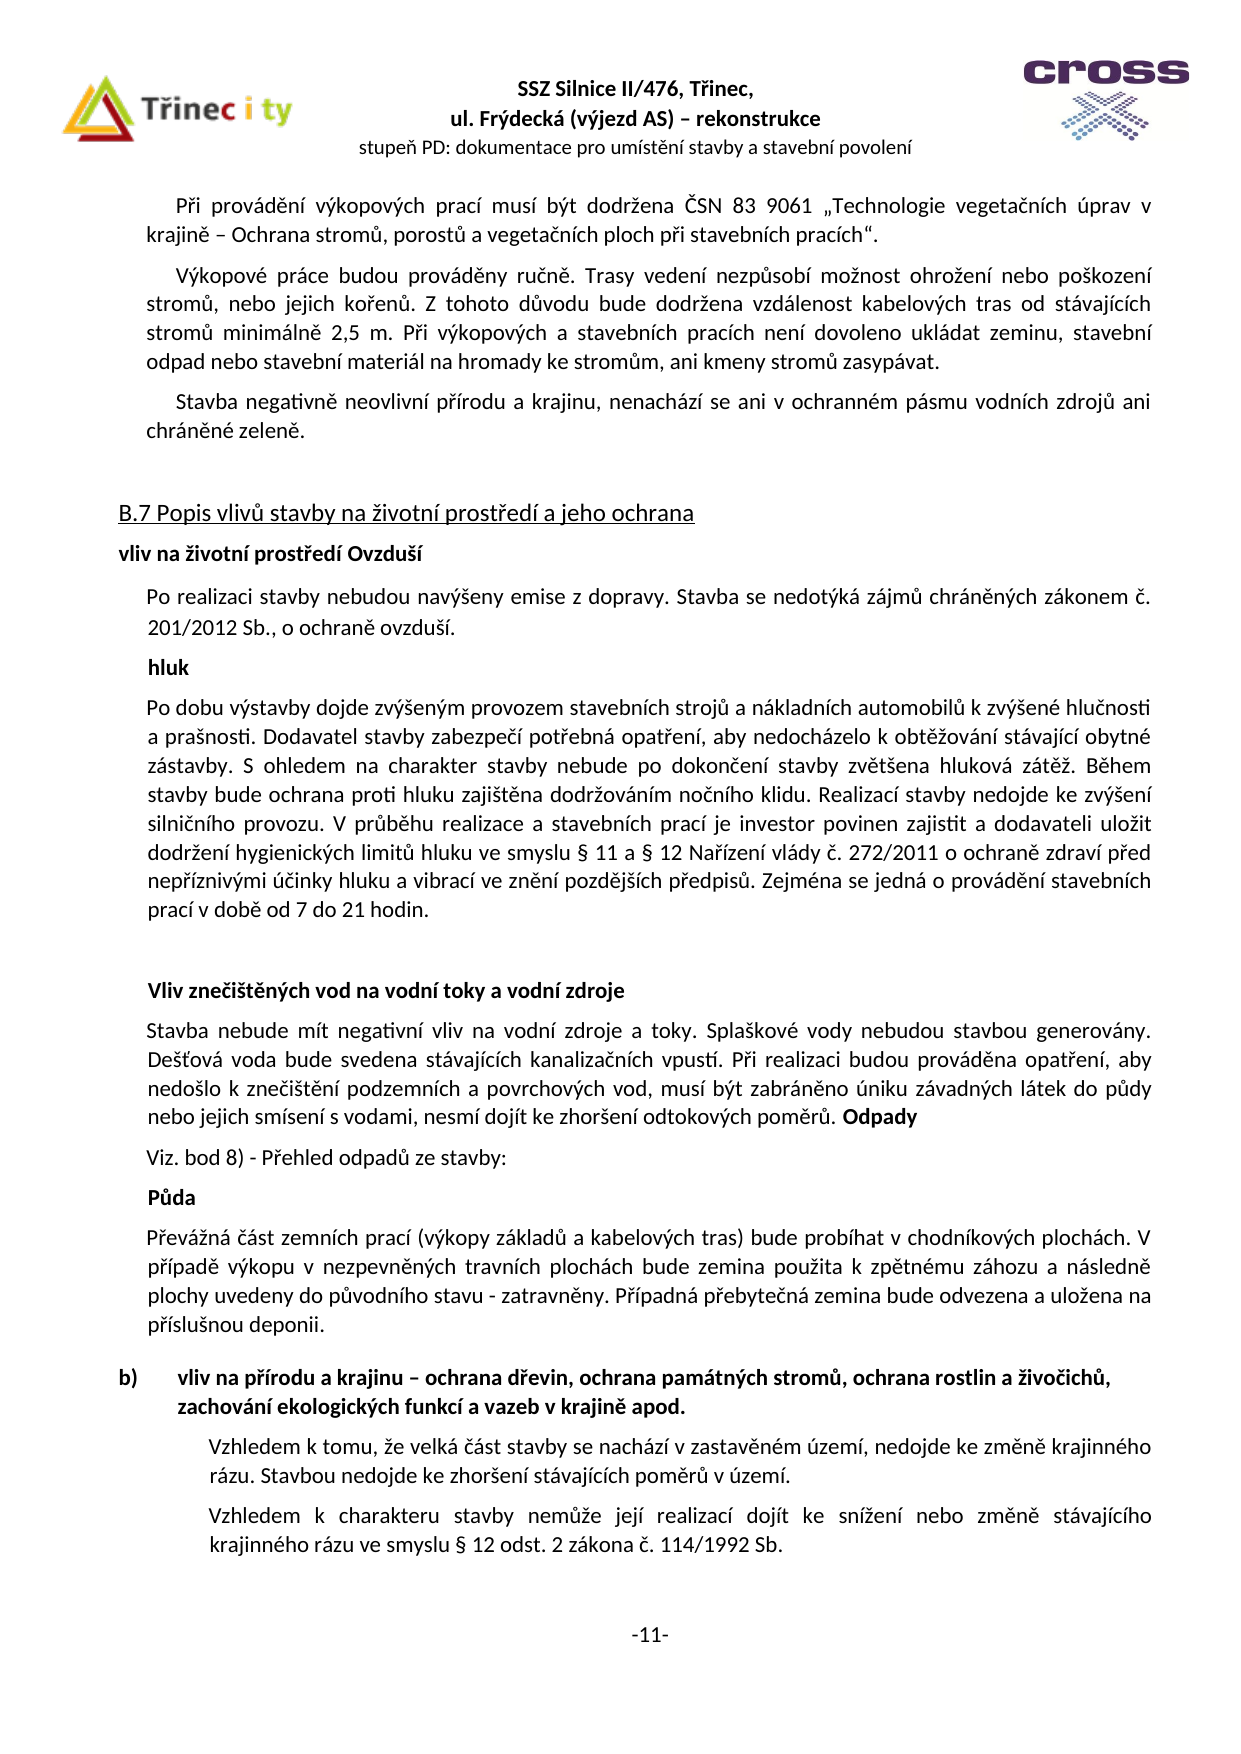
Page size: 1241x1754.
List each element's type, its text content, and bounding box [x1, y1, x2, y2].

text Stavba nebude mít negativní vliv na vodní zdroje a toky. Splaškové vody nebudou stavbou generovány. Dešťová voda bude svedena stávajících kanalizačních vpustí. Při realizaci budou prováděna opatření, aby nedošlo k znečištění podzemních a povrchových vod, musí být zabráněno úniku závadných látek do půdy nebo jejich smísení s vodami, nesmí dojít ke zhoršení odtokových poměrů. Odpady [146, 1016, 1153, 1131]
text Půda [148, 1183, 1153, 1211]
text vliv na životní prostředí Ovzduší [118, 539, 482, 567]
text Vliv znečištěných vod na vodní toky a vodní zdroje [148, 976, 1153, 1004]
subtitle B.7 Popis vlivů stavby na životní prostředí a jeho ochrana [118, 497, 1153, 527]
text hluk [148, 653, 1153, 681]
list vliv na přírodu a krajinu – ochrana dřevin, ochrana památných stromů, ochrana rostlin a živočichů, zachování ekologických funkcí a vazeb v krajině apod. [118, 1363, 1153, 1420]
text Po realizaci stavby nebudou navýšeny emise z dopravy. Stavba se nedotýká zájmů chráněných zákonem č. 201/2012 Sb., o ochraně ovzduší. [146, 582, 1153, 641]
text Vzhledem k charakteru stavby nemůže její realizací dojít ke snížení nebo změně stávajícího krajinného rázu ve smyslu § 12 odst. 2 zákona č. 114/1992 Sb. [208, 1501, 1153, 1558]
text Vzhledem k tomu, že velká část stavby se nachází v zastavěném území, nedojde ke změně krajinného rázu. Stavbou nedojde ke zhoršení stávajících poměrů v území. [208, 1432, 1153, 1489]
picture [1023, 60, 1190, 141]
text Výkopové práce budou prováděny ručně. Trasy vedení nezpůsobí možnost ohrožení nebo poškození stromů, nebo jejich kořenů. Z tohoto důvodu bude dodržena vzdálenost kabelových tras od stávajících stromů minimálně 2,5 m. Při výkopových a stavebních pracích není dovoleno ukládat zeminu, stavební odpad nebo stavební materiál na hromady ke stromům, ani kmeny stromů zasypávat. [146, 261, 1153, 375]
picture [48, 60, 313, 167]
text Při provádění výkopových prací musí být dodržena ČSN 83 9061 „Technologie vegetačních úprav v krajině – Ochrana stromů, porostů a vegetačních ploch při stavebních pracích“. [146, 192, 1153, 248]
text Po dobu výstavby dojde zvýšeným provozem stavebních strojů a nákladních automobilů k zvýšené hlučnosti a prašnosti. Dodavatel stavby zabezpečí potřebná opatření, aby nedocházelo k obtěžování stávající obytné zástavby. S ohledem na charakter stavby nebude po dokončení stavby zvětšena hluková zátěž. Během stavby bude ochrana proti hluku zajištěna dodržováním nočního klidu. Realizací stavby nedojde ke zvýšení silničního provozu. V průběhu realizace a stavebních prací je investor povinen zajistit a dodavateli uložit dodržení hygienických limitů hluku ve smyslu § 11 a § 12 Nařízení vlády č. 272/2011 o ochraně zdraví před nepříznivými účinky hluku a vibrací ve znění pozdějších předpisů. Zejména se jedná o provádění stavebních prací v době od 7 do 21 hodin. [146, 693, 1153, 923]
text Převážná část zemních prací (výkopy základů a kabelových tras) bude probíhat v chodníkových plochách. V případě výkopu v nezpevněných travních plochách bude zemina použita k zpětnému záhozu a následně plochy uvedeny do původního stavu - zatravněny. Případná přebytečná zemina bude odvezena a uložena na příslušnou deponii. [146, 1223, 1153, 1338]
text Stavba negativně neovlivní přírodu a krajinu, nenachází se ani v ochranném pásmu vodních zdrojů ani chráněné zeleně. [146, 387, 1153, 444]
text Viz. bod 8) - Přehled odpadů ze stavby: [146, 1143, 1153, 1171]
